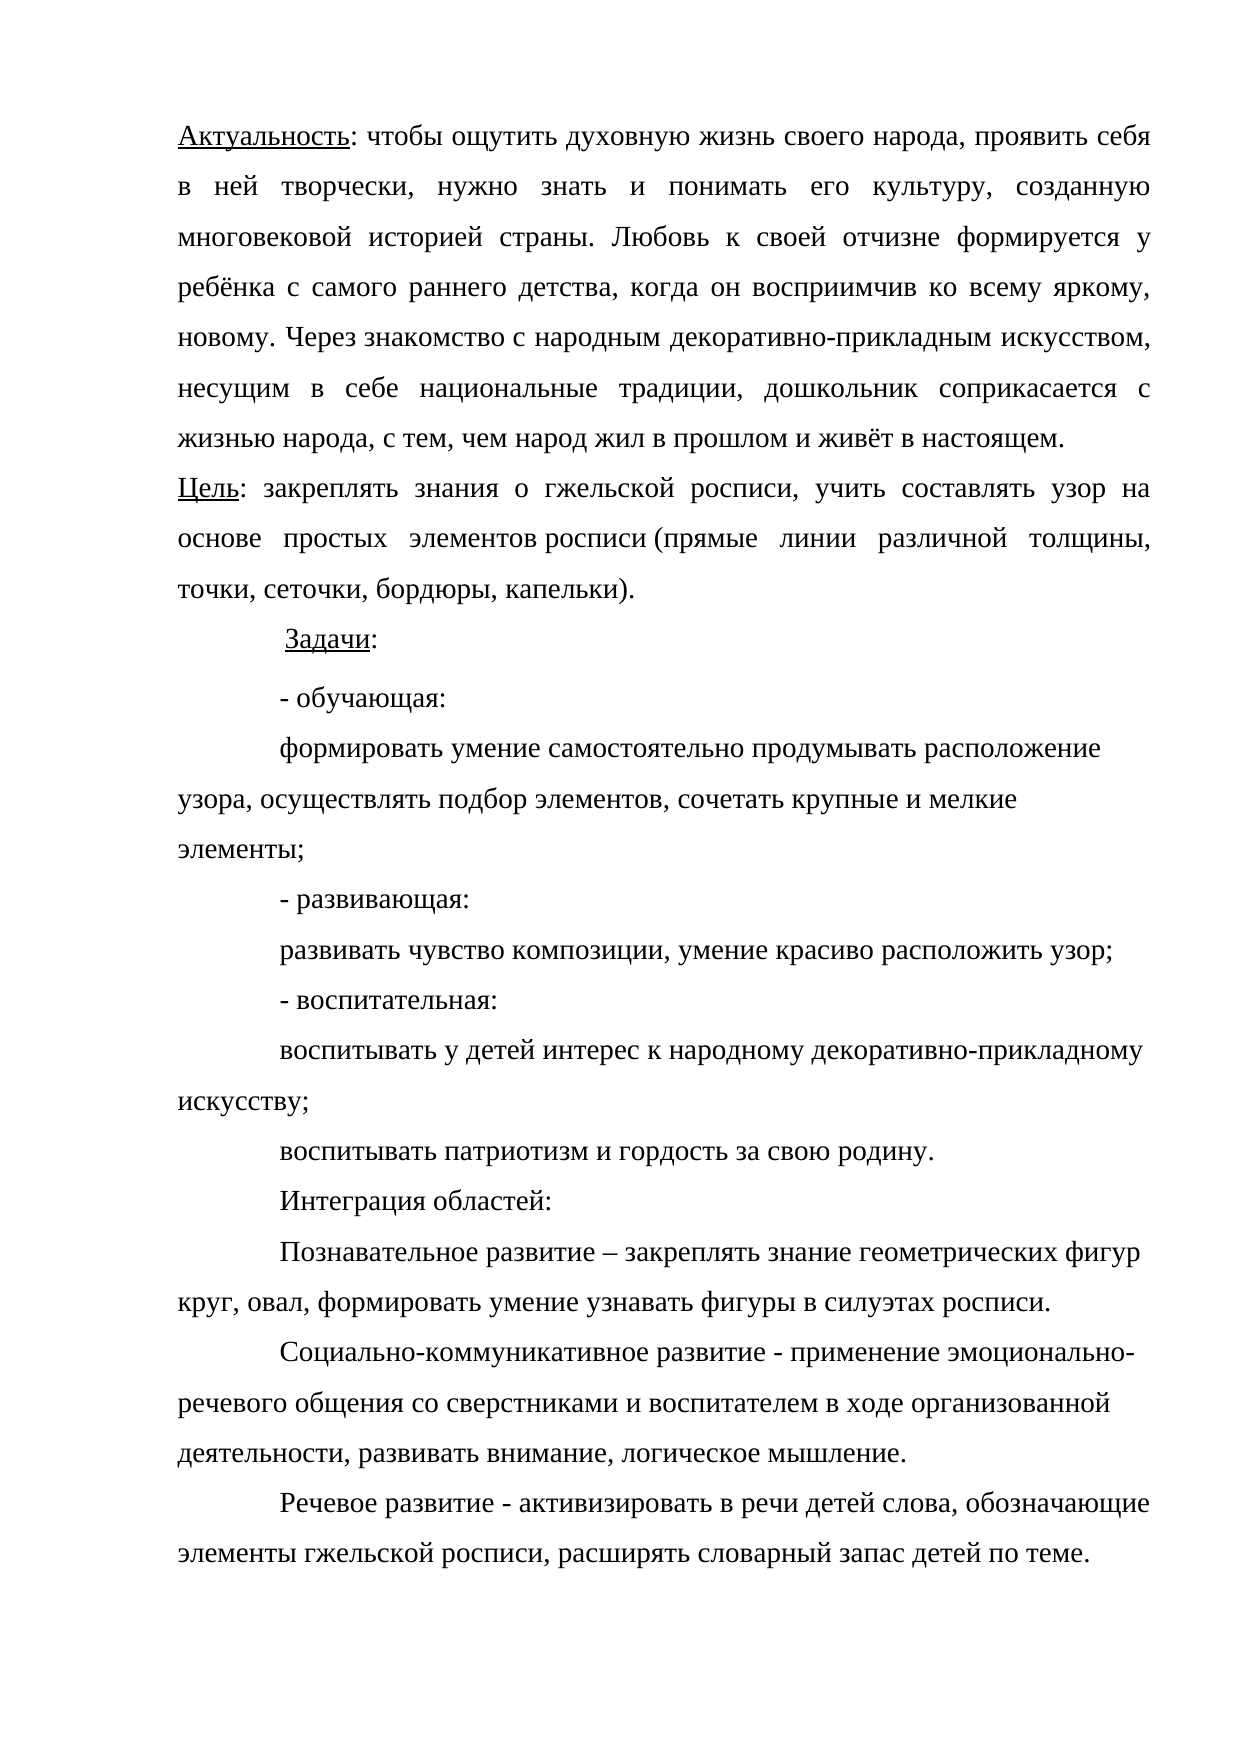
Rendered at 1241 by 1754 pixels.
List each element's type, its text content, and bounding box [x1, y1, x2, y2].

text развивать чувство композиции, умение красиво расположить узор; [177, 932, 1152, 965]
text Интеграция областей: [177, 1183, 1152, 1217]
text воспитывать патриотизм и гордость за свою родину. [177, 1133, 1152, 1167]
text - развивающая: [177, 882, 1152, 915]
text Актуальность: чтобы ощутить духовную жизнь своего народа, проявить себя в ней творчески, нужно знать и понимать его культуру, созданную многовековой историей страны. Любовь к своей отчизне формируется у ребёнка с самого раннего детства, когда он восприимчив ко всему яркому, новому. Через знакомство с народным декоративно-прикладным искусством, несущим в себе национальные традиции, дошкольник соприкасается с жизнью народа, с тем, чем народ жил в прошлом и живёт в настоящем. [177, 118, 1152, 453]
text Речевое развитие - активизировать в речи детей слова, обозначающие элементы гжельской росписи, расширять словарный запас детей по теме. [177, 1485, 1152, 1569]
text - воспитательная: [177, 982, 1152, 1016]
text формировать умение самостоятельно продумывать расположение узора, осуществлять подбор элементов, сочетать крупные и мелкие элементы; [177, 731, 1152, 865]
text Социально-коммуникативное развитие - применение эмоционально-речевого общения со сверстниками и воспитателем в ходе организованной деятельности, развивать внимание, логическое мышление. [177, 1334, 1152, 1468]
text - обучающая: [177, 680, 1152, 714]
text Цель: закреплять знания о гжельской росписи, учить составлять узор на основе простых элементов росписи (прямые линии различной толщины, точки, сеточки, бордюры, капельки). [177, 470, 1152, 604]
text Познавательное развитие – закреплять знание геометрических фигур круг, овал, формировать умение узнавать фигуры в силуэтах росписи. [177, 1234, 1152, 1318]
text воспитывать у детей интерес к народному декоративно-прикладному искусству; [177, 1032, 1152, 1116]
text Задачи: [177, 621, 1152, 655]
